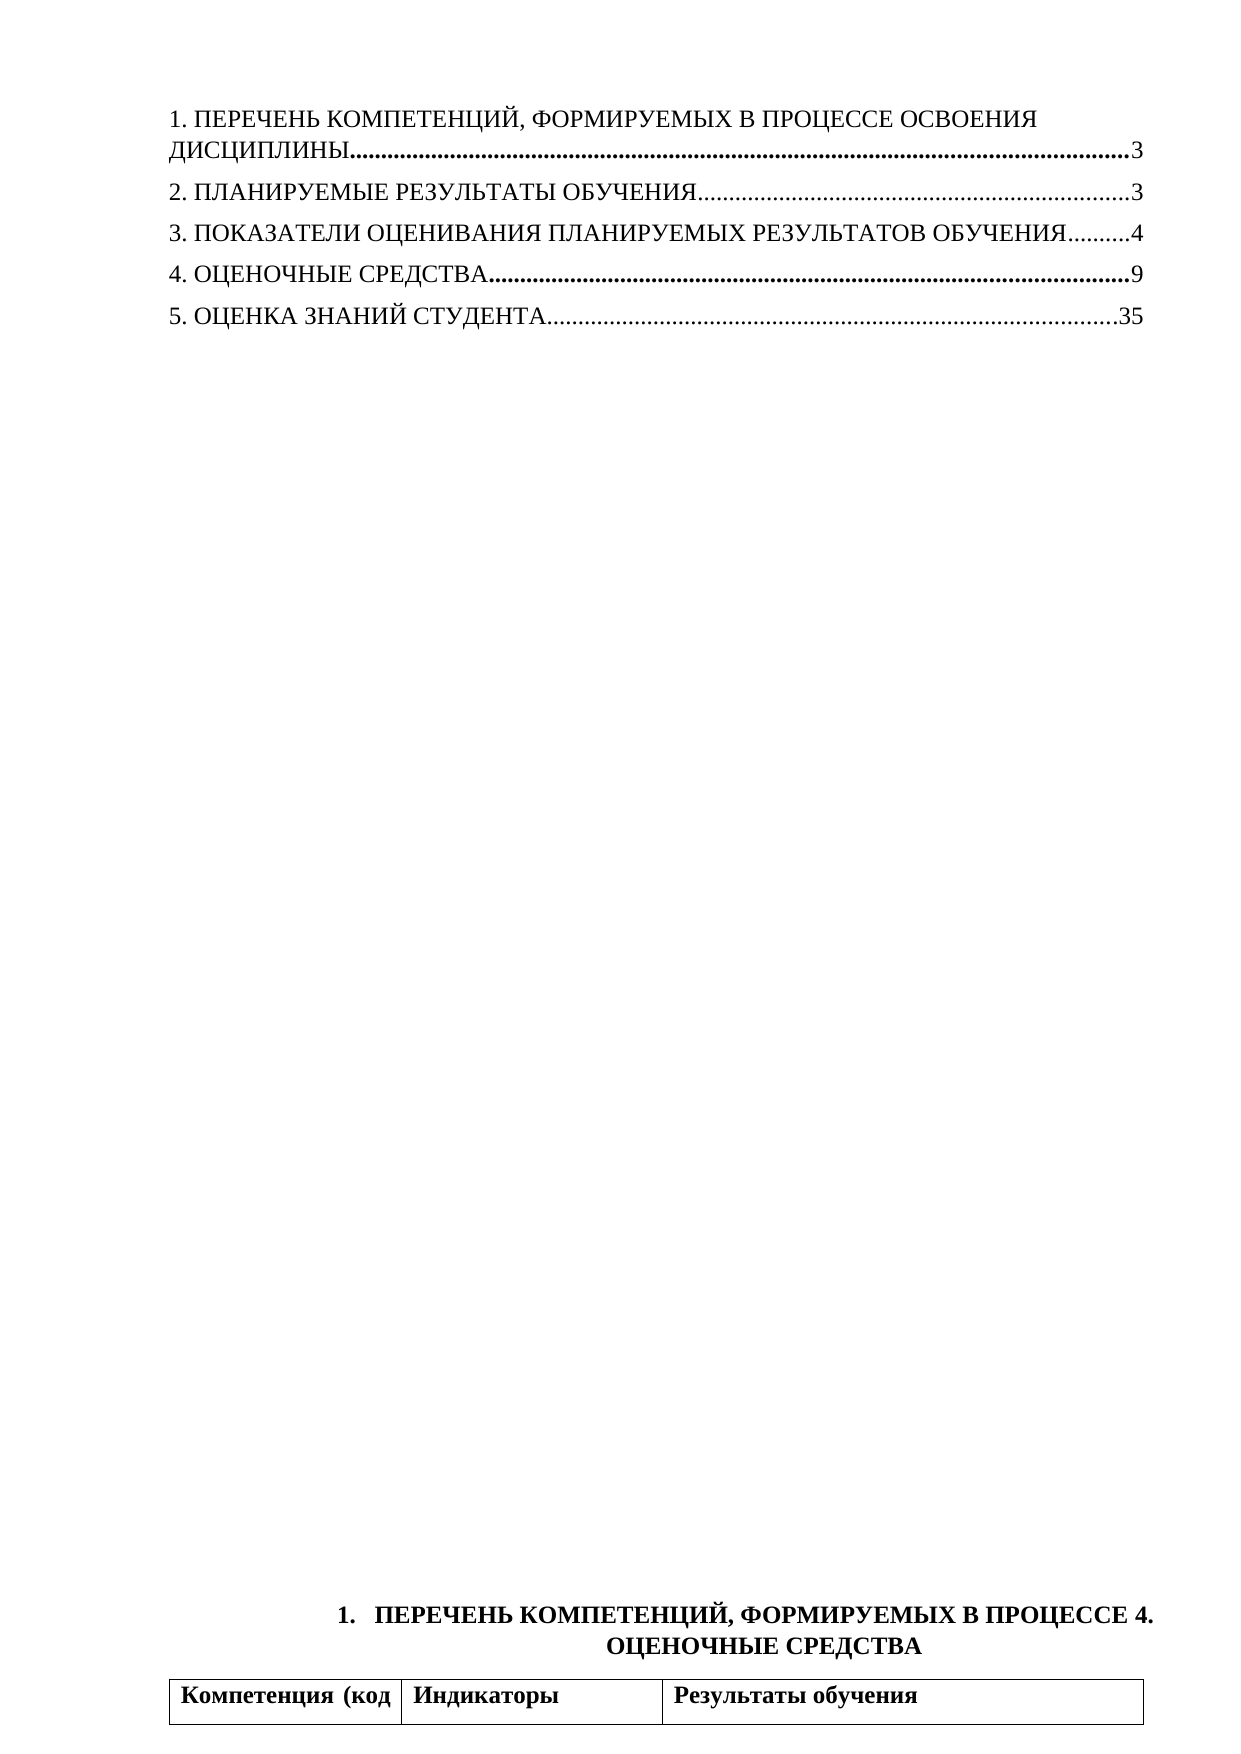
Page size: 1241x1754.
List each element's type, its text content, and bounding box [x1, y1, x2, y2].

list ПЕРЕЧЕНЬ КОМПЕТЕНЦИЙ, ФОРМИРУЕМЫХ В ПРОЦЕССЕ 4. ОЦЕНОЧНЫЕ СРЕДСТВА [331, 1600, 1159, 1660]
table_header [170, 1680, 401, 1724]
text 1. ПЕРЕЧЕНЬ КОМПЕТЕНЦИЙ, ФОРМИРУЕМЫХ В ПРОЦЕССЕ ОСВОЕНИЯ ДИСЦИПЛИНЫ 3 [169, 104, 1159, 164]
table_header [402, 1680, 662, 1724]
text 4. ОЦЕНОЧНЫЕ СРЕДСТВА 9 [169, 259, 1159, 288]
table_header Результаты обучения [663, 1680, 1143, 1724]
text 5. ОЦЕНКА ЗНАНИЙ СТУДЕНТА .35 [169, 301, 1159, 330]
text 3. ПОКАЗАТЕЛИ ОЦЕНИВАНИЯ ПЛАНИРУЕМЫХ РЕЗУЛЬТАТОВ ОБУЧЕНИЯ 4 [169, 218, 1159, 247]
text 2. ПЛАНИРУЕМЫЕ РЕЗУЛЬТАТЫ ОБУЧЕНИЯ 3 [169, 177, 1159, 205]
